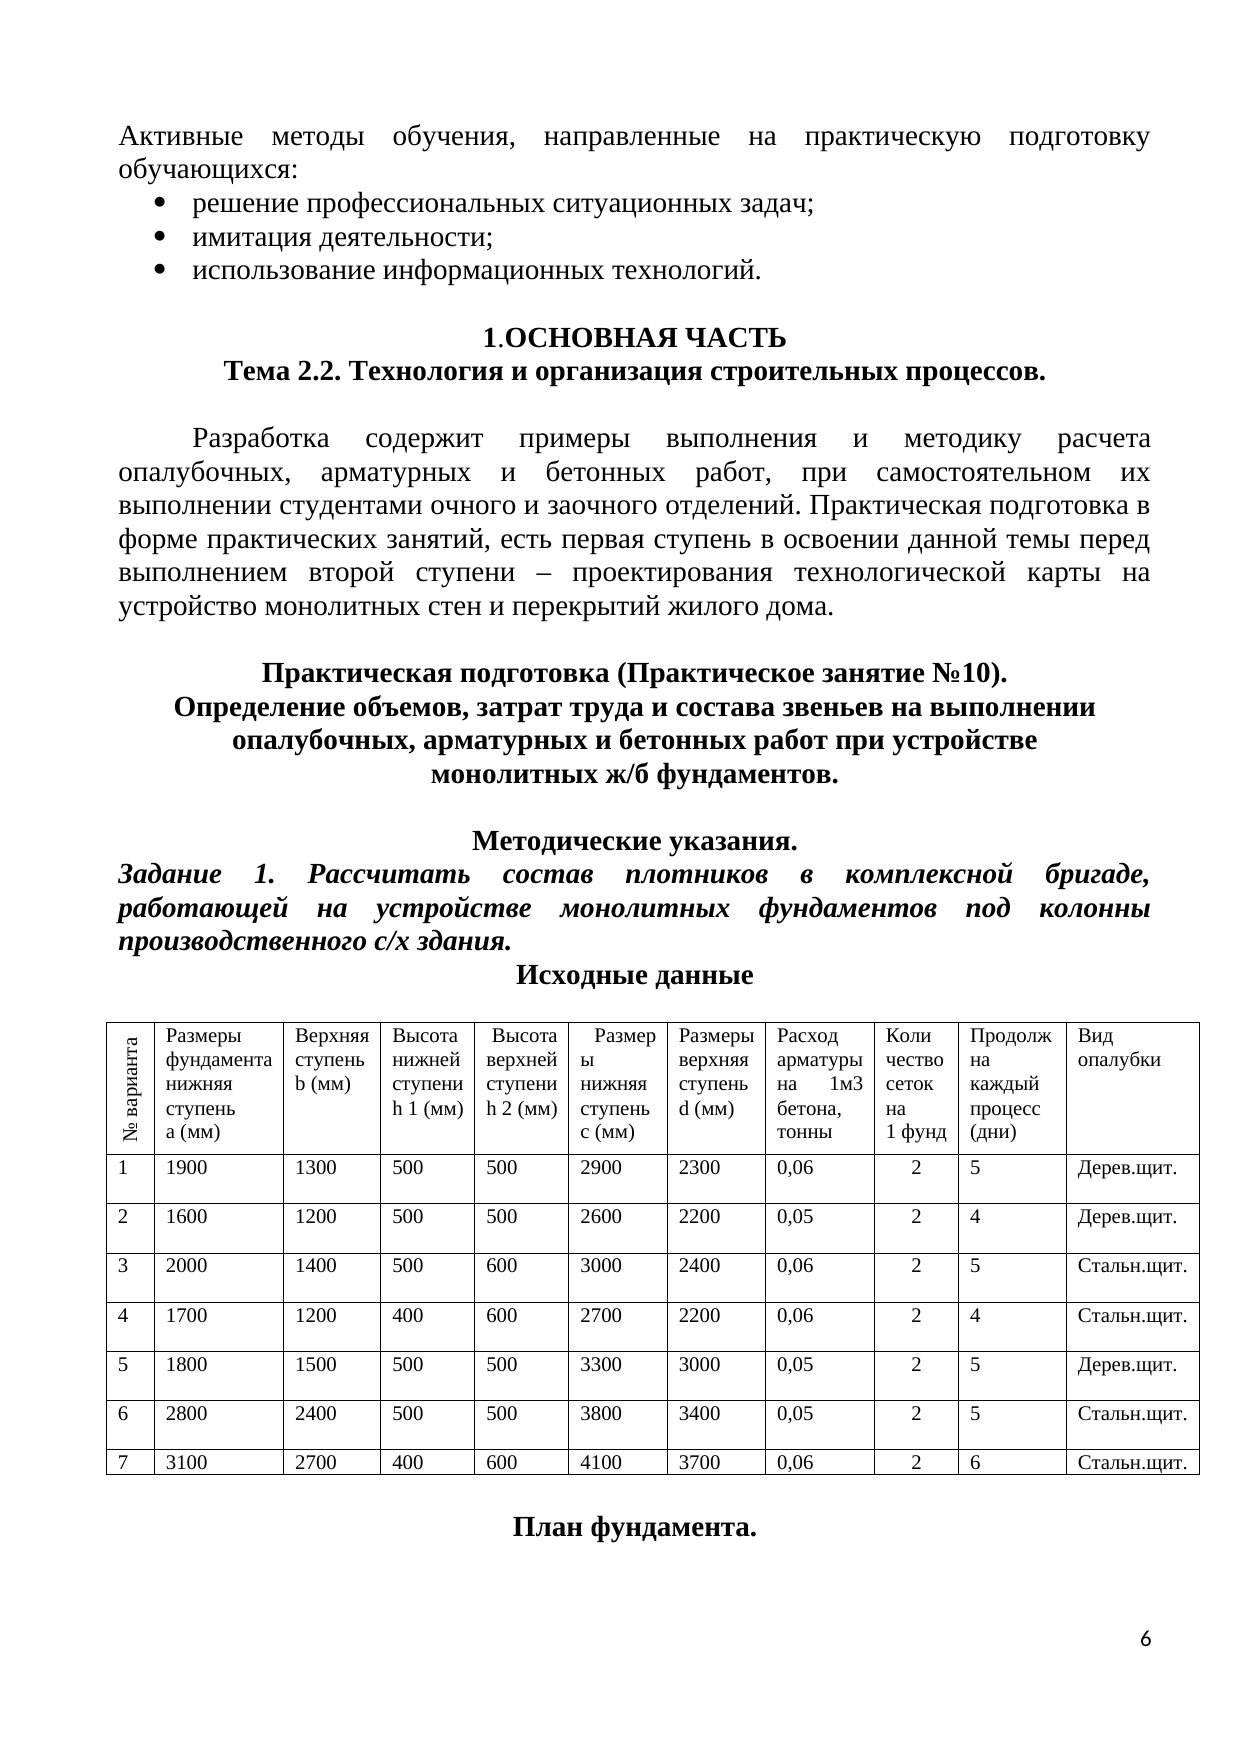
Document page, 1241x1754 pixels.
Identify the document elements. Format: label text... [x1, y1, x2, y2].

table_header Размеры нижняя ступень c (мм) [569, 1023, 667, 1154]
table_cell 3000 [668, 1352, 765, 1400]
table_cell 2400 [284, 1401, 380, 1449]
table_cell 3000 [569, 1254, 667, 1302]
table_cell 500 [381, 1254, 474, 1302]
table_cell 2700 [569, 1303, 667, 1351]
table_cell 500 [381, 1401, 474, 1449]
text 1.ОСНОВНАЯ ЧАСТЬ [118, 320, 1152, 353]
table_cell 1700 [155, 1303, 283, 1351]
table_header Высота нижней ступени h 1 (мм) [381, 1023, 474, 1154]
table_cell 2700 [284, 1450, 380, 1474]
table_header № варианта [107, 1023, 154, 1154]
table_cell Стальн.щит. [1067, 1303, 1199, 1351]
text монолитных ж/б фундаментов. [118, 756, 1152, 789]
table_cell 6 [107, 1401, 154, 1449]
table_cell 2800 [155, 1401, 283, 1449]
table_cell 0,05 [766, 1352, 874, 1400]
text Методические указания. [118, 823, 1152, 856]
table_header Расход арматуры на 1м3 бетона, тонны [766, 1023, 874, 1154]
table_cell 0,06 [766, 1303, 874, 1351]
list имитация деятельности; [154, 219, 1152, 252]
table_cell 1300 [284, 1155, 380, 1203]
table_cell 2 [875, 1204, 958, 1252]
table_cell Стальн.щит. [1067, 1401, 1199, 1449]
table_cell 4 [107, 1303, 154, 1351]
table_cell 600 [475, 1450, 568, 1474]
table_header Продолж на каждый процесс (дни) [959, 1023, 1066, 1154]
table_header Верхняя ступень b (мм) [284, 1023, 380, 1154]
table_cell 4 [959, 1303, 1066, 1351]
table_cell 2 [875, 1254, 958, 1302]
table_cell 1800 [155, 1352, 283, 1400]
table_cell 2400 [668, 1254, 765, 1302]
table_cell 2 [875, 1303, 958, 1351]
table_cell 500 [475, 1155, 568, 1203]
table_cell 5 [107, 1352, 154, 1400]
table_cell 2 [875, 1352, 958, 1400]
list использование информационных технологий. [154, 252, 1152, 286]
table_cell 500 [475, 1401, 568, 1449]
table_cell 500 [381, 1204, 474, 1252]
table_cell 3800 [569, 1401, 667, 1449]
table_cell 500 [381, 1352, 474, 1400]
table_cell 1200 [284, 1303, 380, 1351]
table_cell Дерев.щит. [1067, 1352, 1199, 1400]
table_header Коли чество сеток на 1 фунд [875, 1023, 958, 1154]
table_cell 1900 [155, 1155, 283, 1203]
text Практическая подготовка (Практическое занятие №10). [118, 655, 1152, 689]
table_cell 0,06 [766, 1254, 874, 1302]
text Исходные данные [118, 957, 1152, 991]
text Определение объемов, затрат труда и состава звеньев на выполнении опалубочных, арматурных и бетонных работ при устройстве [118, 689, 1152, 756]
table_cell 3100 [155, 1450, 283, 1474]
list решение профессиональных ситуационных задач; [154, 185, 1152, 219]
table_cell 0,06 [766, 1155, 874, 1203]
table_cell 2300 [668, 1155, 765, 1203]
table_cell 0,06 [766, 1450, 874, 1474]
table_cell 5 [959, 1155, 1066, 1203]
table_header Размеры верхняя ступень d (мм) [668, 1023, 765, 1154]
table_cell Стальн.щит. [1067, 1450, 1199, 1474]
table_cell 2 [107, 1204, 154, 1252]
table_cell 5 [959, 1254, 1066, 1302]
table_header Высота верхней ступени h 2 (мм) [475, 1023, 568, 1154]
table_cell 0,05 [766, 1204, 874, 1252]
table_cell 2 [875, 1450, 958, 1474]
table_cell 3 [107, 1254, 154, 1302]
table_cell Дерев.щит. [1067, 1204, 1199, 1252]
table_cell 2200 [668, 1303, 765, 1351]
table_cell 2600 [569, 1204, 667, 1252]
table_cell 1400 [284, 1254, 380, 1302]
table_cell 2 [875, 1155, 958, 1203]
table_cell 5 [959, 1401, 1066, 1449]
text Активные методы обучения, направленные на практическую подготовку обучающихся: [118, 118, 1152, 185]
table_cell 400 [381, 1450, 474, 1474]
table_header Вид опалубки [1067, 1023, 1199, 1154]
table_cell 6 [959, 1450, 1066, 1474]
table_cell 5 [959, 1352, 1066, 1400]
table_cell 4 [959, 1204, 1066, 1252]
text Тема 2.2. Технология и организация строительных процессов. [118, 353, 1152, 387]
table_cell 1 [107, 1155, 154, 1203]
table_cell 2000 [155, 1254, 283, 1302]
table_cell 2200 [668, 1204, 765, 1252]
table_cell Дерев.щит. [1067, 1155, 1199, 1203]
table_cell Стальн.щит. [1067, 1254, 1199, 1302]
table_cell 7 [107, 1450, 154, 1474]
table_cell 0,05 [766, 1401, 874, 1449]
table_cell 500 [475, 1204, 568, 1252]
table_cell 3700 [668, 1450, 765, 1474]
table_cell 600 [475, 1254, 568, 1302]
text План фундамента. [118, 1509, 1152, 1542]
table_cell 2900 [569, 1155, 667, 1203]
table_cell 500 [475, 1352, 568, 1400]
text Разработка содержит примеры выполнения и методику расчета опалубочных, арматурных и бетонных работ, при самостоятельном их выполнении студентами очного и заочного отделений. Практическая подготовка в форме практических занятий, есть первая ступень в освоении данной темы перед выполнением второй ступени – проектирования технологической карты на устройство монолитных стен и перекрытий жилого дома. [118, 420, 1152, 622]
table_cell 600 [475, 1303, 568, 1351]
table_header Размеры фундамента нижняя ступень а (мм) [155, 1023, 283, 1154]
table_cell 3300 [569, 1352, 667, 1400]
table_cell 500 [381, 1155, 474, 1203]
table_cell 1200 [284, 1204, 380, 1252]
text Задание 1. Рассчитать состав плотников в комплексной бригаде, работающей на устройстве монолитных фундаментов под колонны производственного с/х здания. [118, 856, 1152, 957]
table_cell 2 [875, 1401, 958, 1449]
table_cell 1600 [155, 1204, 283, 1252]
table_cell 400 [381, 1303, 474, 1351]
table_cell 3400 [668, 1401, 765, 1449]
table_cell 4100 [569, 1450, 667, 1474]
table_cell 1500 [284, 1352, 380, 1400]
